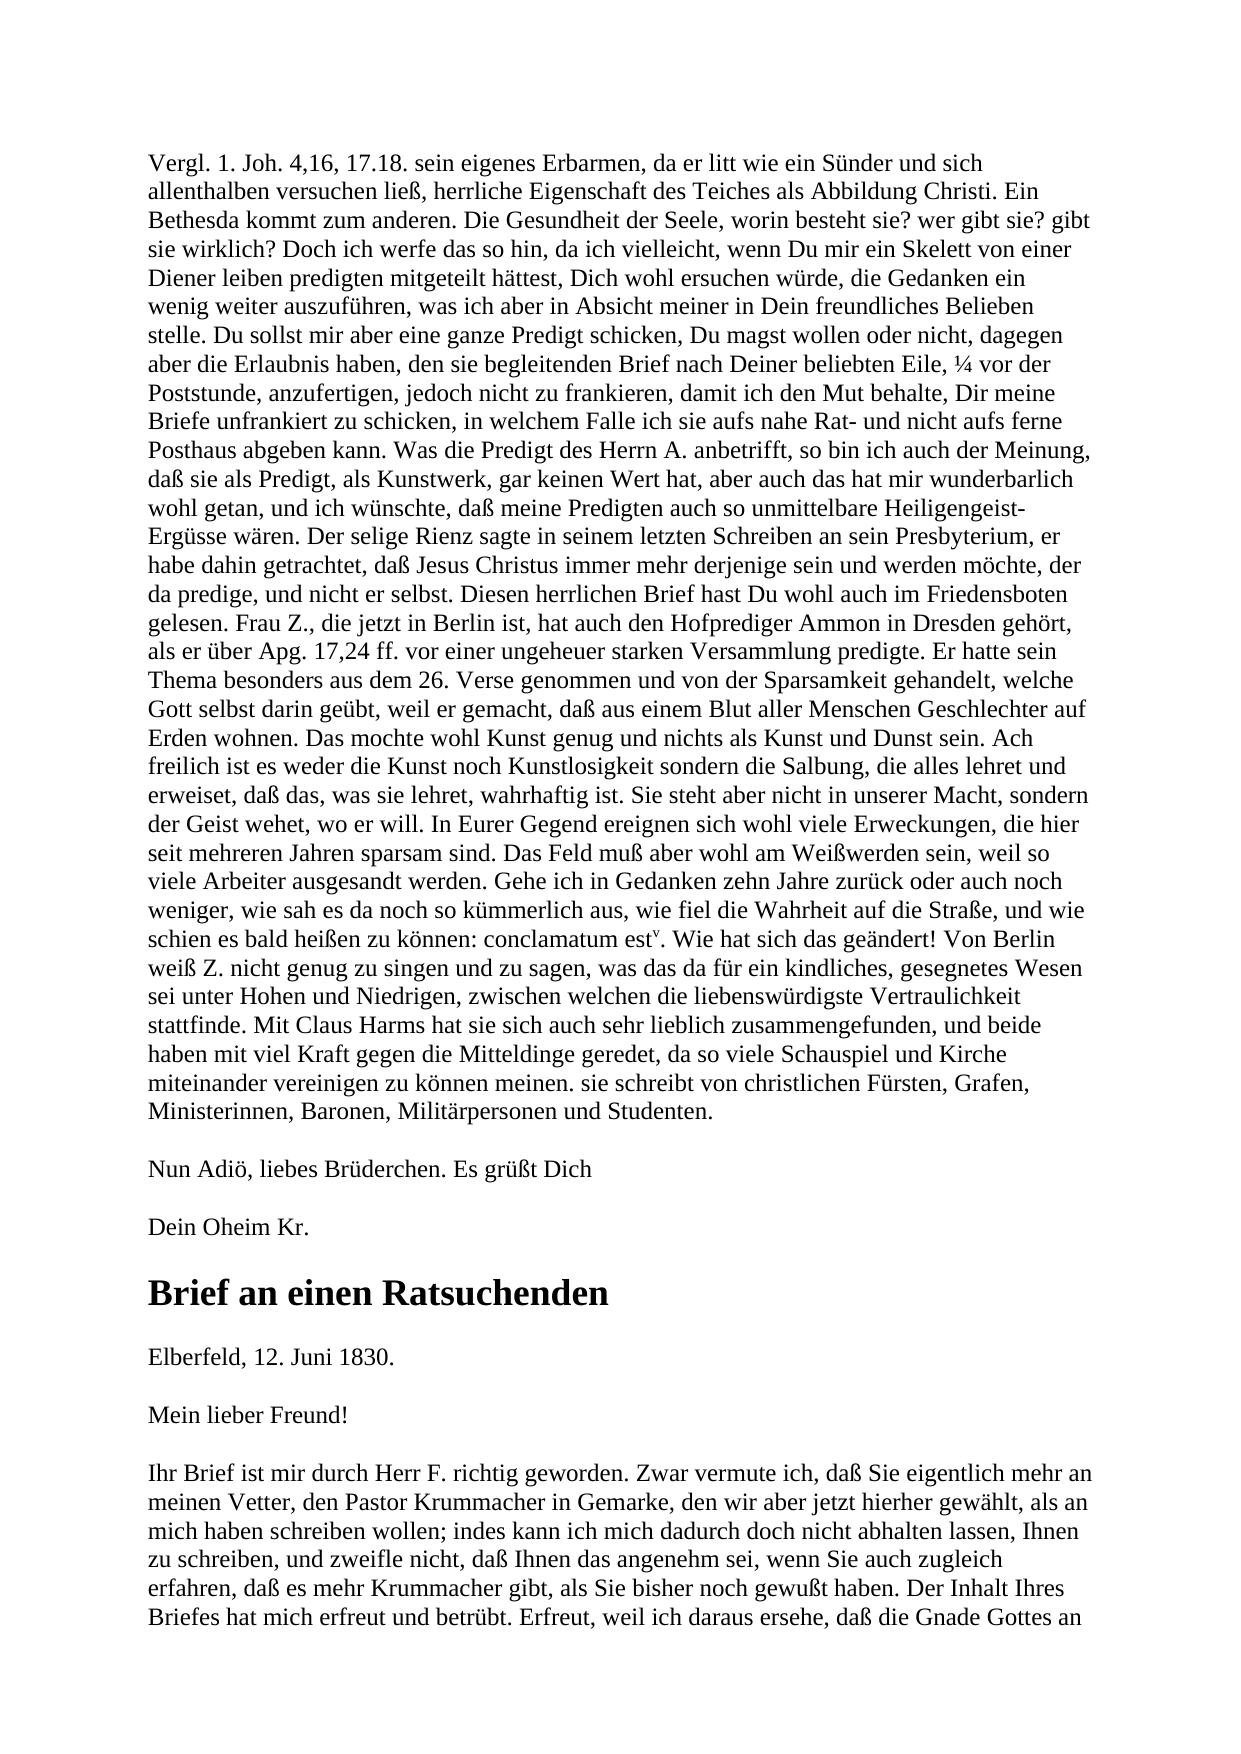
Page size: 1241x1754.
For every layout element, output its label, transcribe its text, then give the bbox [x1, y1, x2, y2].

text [148, 1458, 1093, 1631]
subtitle Brief an einen Ratsuchenden [148, 1270, 1093, 1313]
text Mein lieber Freund! [148, 1400, 1093, 1429]
text Nun Adiö, liebes Brüderchen. Es grüßt Dich [148, 1154, 1093, 1183]
text Elberfeld, 12. Juni 1830. [148, 1342, 1093, 1371]
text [148, 148, 1093, 1125]
text Dein Oheim Kr. [148, 1212, 1093, 1241]
